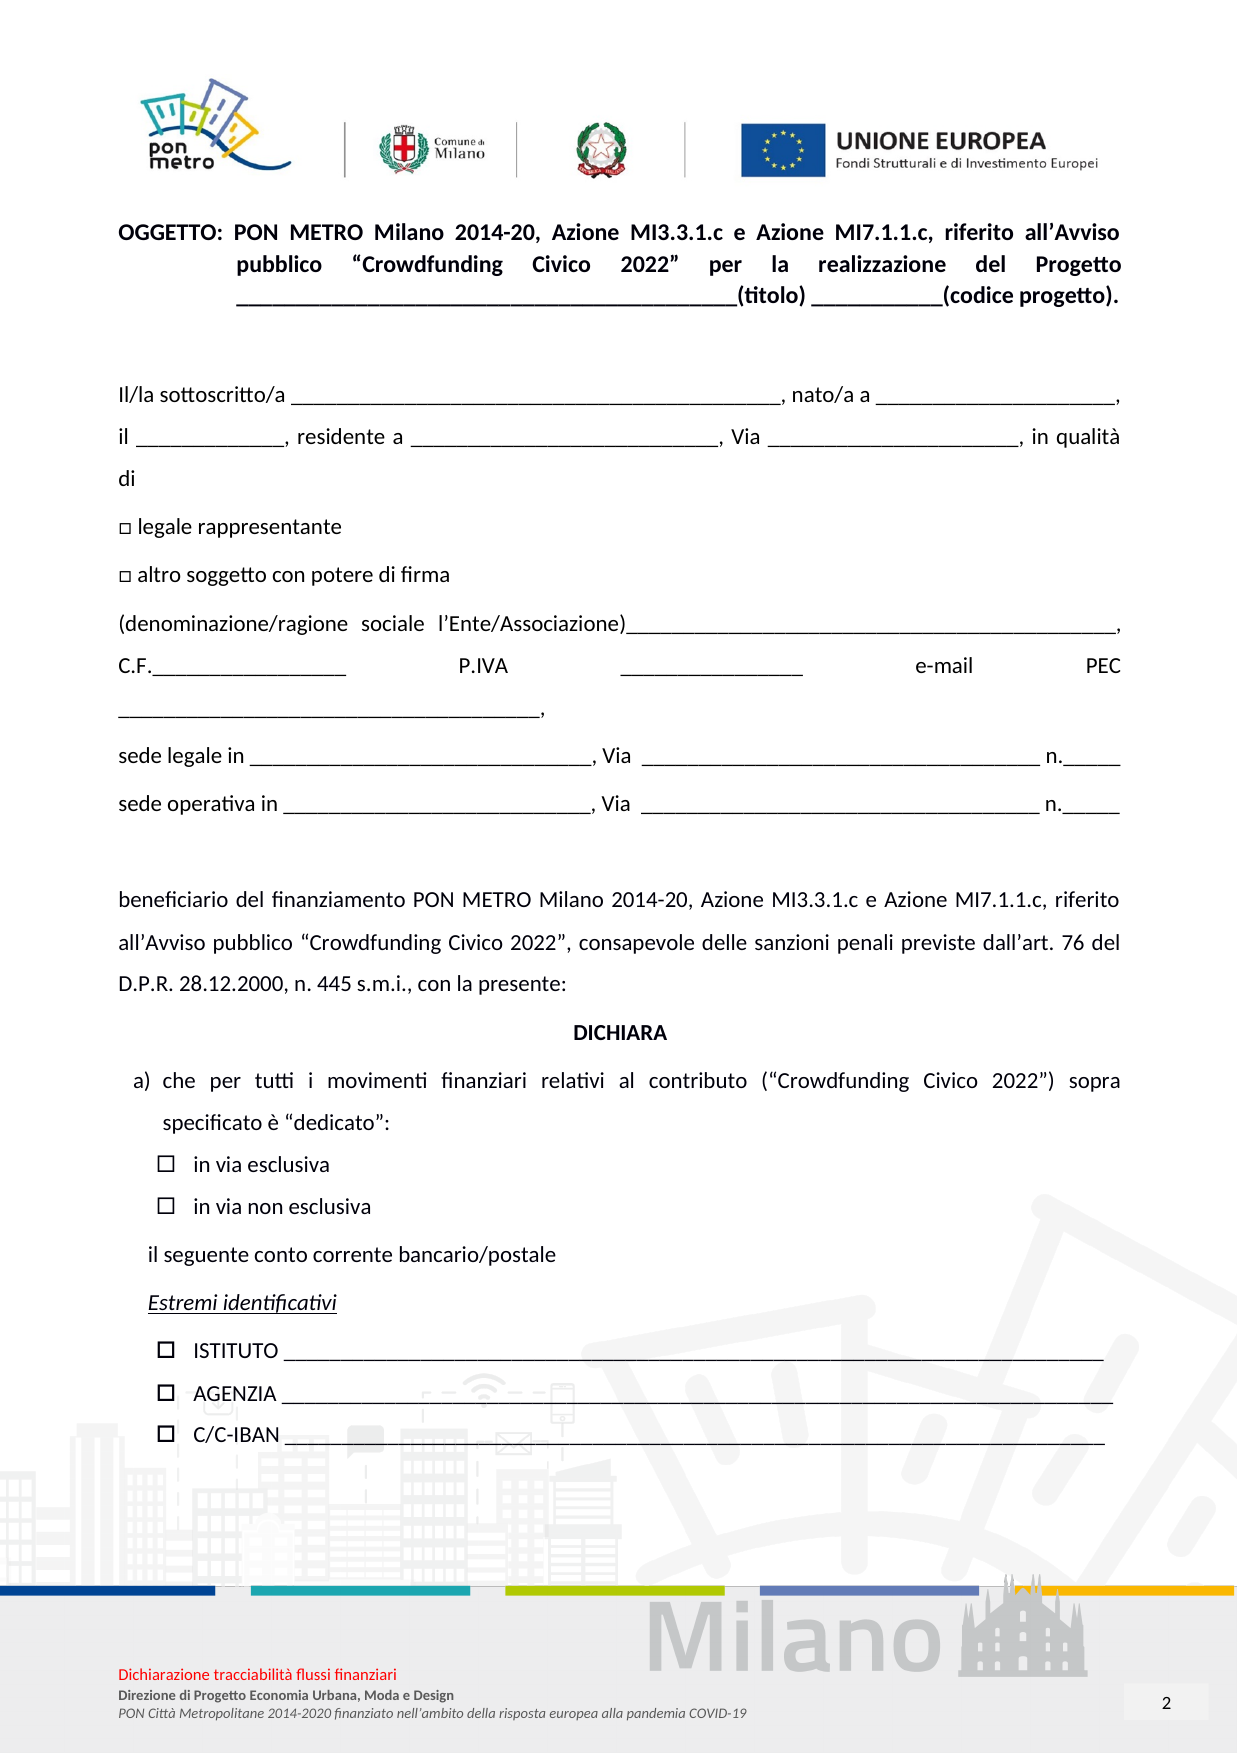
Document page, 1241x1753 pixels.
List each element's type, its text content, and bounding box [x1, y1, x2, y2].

text (denominazione/ragione sociale l’Ente/Associazione)___________________________________________, C.F._________________ P.IVA ________________ e-mail PEC _____________________________________, [118, 609, 1122, 721]
picture [0, 1178, 1237, 1753]
text DICHIARA [118, 1018, 1122, 1046]
text OGGETTO: PON METRO Milano 2014-20, Azione MI3.3.1.c e Azione MI7.1.1.c, riferito all’Avviso pubblico “Crowdfunding Civico 2022” per la realizzazione del Progetto __________________________________________(titolo) ___________(codice progetto). [118, 216, 1122, 309]
text sede legale in ______________________________, Via ___________________________________ n._____ [118, 741, 1122, 769]
text Il/la sottoscritto/a ___________________________________________, nato/a a _____________________, il _____________, residente a ___________________________, Via ______________________, in qualità di [118, 380, 1122, 492]
list che per tutti i movimenti finanziari relativi al contributo (“Crowdfunding Civico 2022”) sopra specificato è “dedicato”: [133, 1066, 1122, 1136]
list AGENZIA _________________________________________________________________________ [156, 1379, 1122, 1407]
list in via non esclusiva [156, 1192, 1122, 1220]
text sede operativa in ___________________________, Via ___________________________________ n._____ [118, 789, 1122, 817]
list in via esclusiva [156, 1150, 1122, 1178]
text □ legale rappresentante [118, 512, 1122, 540]
text □ altro soggetto con potere di firma [118, 561, 1122, 588]
picture [118, 73, 1123, 188]
text Estremi identificativi [148, 1288, 1122, 1316]
text il seguente conto corrente bancario/postale [148, 1240, 1122, 1268]
text beneficiario del finanziamento PON METRO Milano 2014-20, Azione MI3.3.1.c e Azione MI7.1.1.c, riferito all’Avviso pubblico “Crowdfunding Civico 2022”, consapevole delle sanzioni penali previste dall’art. 76 del D.P.R. 28.12.2000, n. 445 s.m.i., con la presente: [118, 886, 1122, 998]
list C/C-IBAN ________________________________________________________________________ [156, 1421, 1122, 1449]
list ISTITUTO ________________________________________________________________________ [156, 1337, 1122, 1365]
